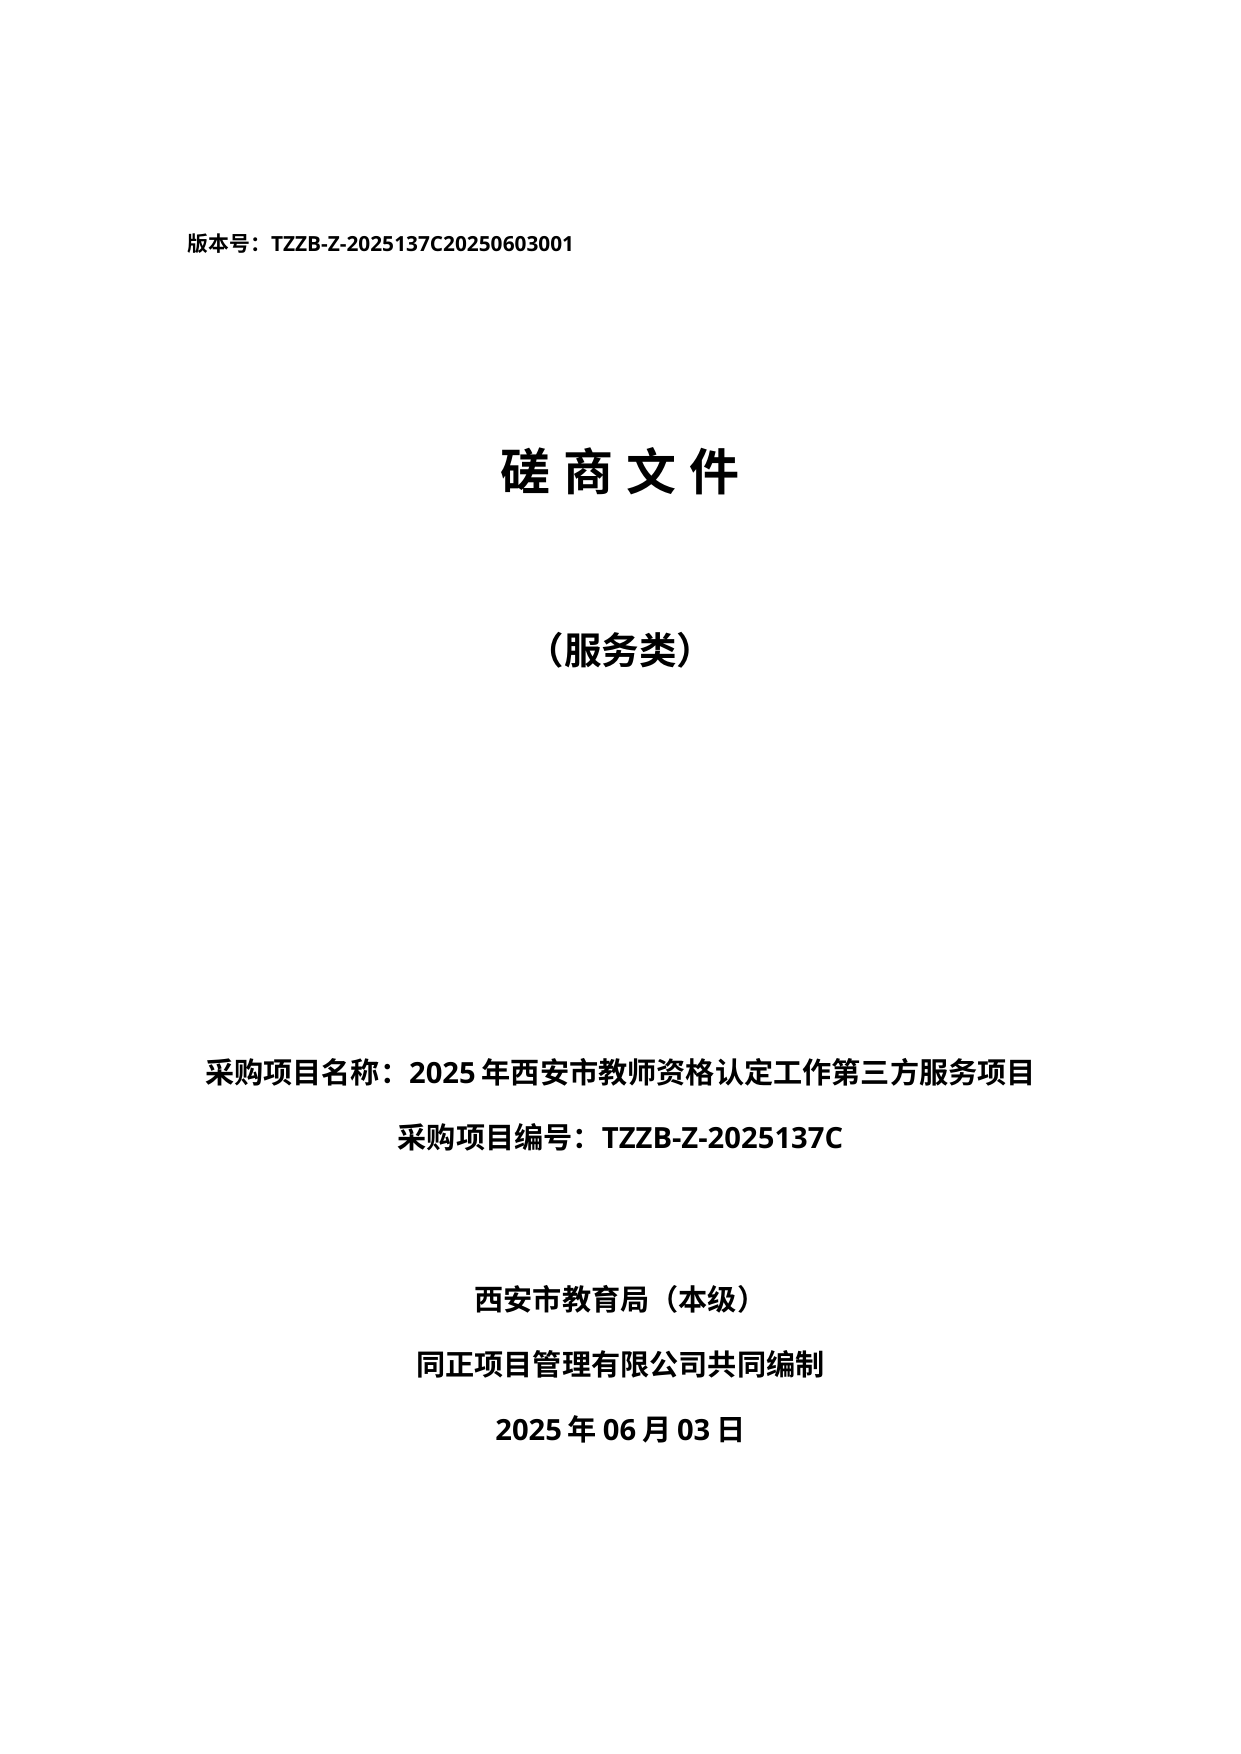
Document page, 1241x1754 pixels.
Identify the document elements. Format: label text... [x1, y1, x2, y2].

text 磋 商 文 件 [187, 422, 1053, 617]
text 西安市教育局（本级） [187, 1267, 1053, 1332]
text 同正项目管理有限公司共同编制 [187, 1332, 1053, 1397]
text （服务类） [187, 617, 1053, 1039]
text 采购项目名称：2025年西安市教师资格认定工作第三方服务项目 [187, 1039, 1053, 1104]
text 版本号：TZZB-Z-2025137C20250603001 [187, 227, 1053, 422]
text 采购项目编号：TZZB-Z-2025137C [187, 1104, 1053, 1267]
text 2025年06月03日 [187, 1397, 1053, 1462]
